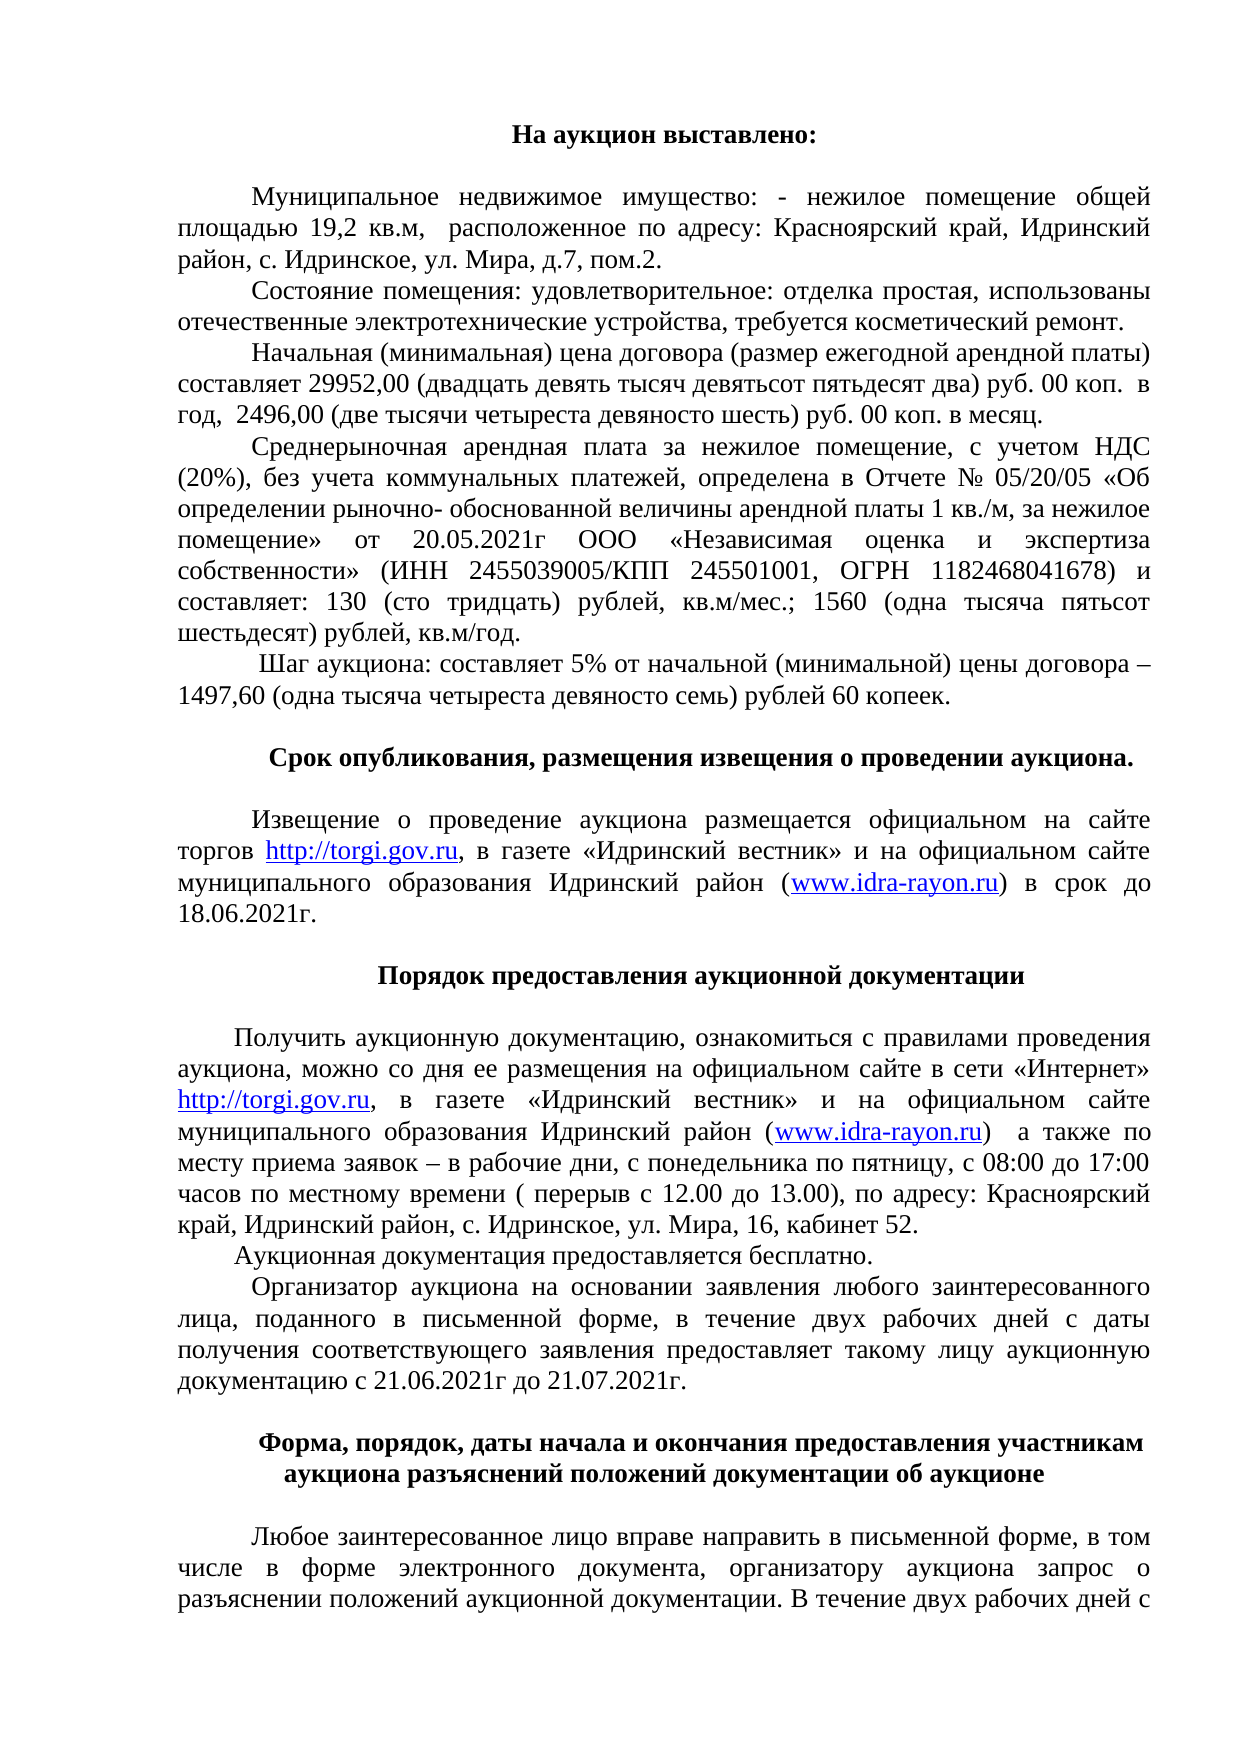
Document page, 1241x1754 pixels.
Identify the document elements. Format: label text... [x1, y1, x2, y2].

text Состояние помещения: удовлетворительное: отделка простая, использованы отечественные электротехнические устройства, требуется косметический ремонт. [177, 274, 1152, 336]
text Форма, порядок, даты начала и окончания предоставления участникам аукциона разъяснений положений документации об аукционе [177, 1426, 1152, 1488]
text Муниципальное недвижимое имущество: - нежилое помещение общей площадью 19,2 кв.м, расположенное по адресу: Красноярский край, Идринский район, с. Идринское, ул. Мира, д.7, пом.2. [177, 180, 1152, 274]
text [177, 1520, 1152, 1613]
text На аукцион выставлено: [177, 118, 1152, 149]
text Получить аукционную документацию, ознакомиться с правилами проведения аукциона, можно со дня ее размещения на официальном сайте в сети «Интернет» http://torgi.gov.ru, в газете «Идринский вестник» и на официальном сайте муниципального образования Идринский район (www.idra-rayon.ru) а также по месту приема заявок – в рабочие дни, с понедельника по пятницу, с 08:00 до 17:00 часов по местному времени ( перерыв с 12.00 до 13.00), по адресу: Красноярский край, Идринский район, с. Идринское, ул. Мира, 16, кабинет 52. [177, 1021, 1152, 1239]
text Шаг аукциона: составляет 5% от начальной (минимальной) цены договора – 1497,60 (одна тысяча четыреста девяносто семь) рублей 60 копеек. [177, 648, 1152, 710]
text Извещение о проведение аукциона размещается официальном на сайте торгов http://torgi.gov.ru, в газете «Идринский вестник» и на официальном сайте муниципального образования Идринский район (www.idra-rayon.ru) в срок до 18.06.2021г. [177, 803, 1152, 928]
text Среднерыночная арендная плата за нежилое помещение, с учетом НДС (20%), без учета коммунальных платежей, определена в Отчете № 05/20/05 «Об определении рыночно- обоснованной величины арендной платы 1 кв./м, за нежилое помещение» от 20.05.2021г ООО «Независимая оценка и экспертиза собственности» (ИНН 2455039005/КПП 245501001, ОГРН 1182468041678) и составляет: 130 (сто тридцать) рублей, кв.м/мес.; 1560 (одна тысяча пятьсот шестьдесят) рублей, кв.м/год. [177, 429, 1152, 648]
text Организатор аукциона на основании заявления любого заинтересованного лица, поданного в письменной форме, в течение двух рабочих дней с даты получения соответствующего заявления предоставляет такому лицу аукционную документацию с 21.06.2021г до 21.07.2021г. [177, 1271, 1152, 1395]
text Срок опубликования, размещения извещения о проведении аукциона. [177, 741, 1152, 772]
text Начальная (минимальная) цена договора (размер ежегодной арендной платы) составляет 29952,00 (двадцать девять тысяч девятьсот пятьдесят два) руб. 00 коп. в год, 2496,00 (две тысячи четыреста девяносто шесть) руб. 00 коп. в месяц. [177, 336, 1152, 429]
text Порядок предоставления аукционной документации [177, 959, 1152, 990]
text Аукционная документация предоставляется бесплатно. [177, 1239, 1152, 1271]
